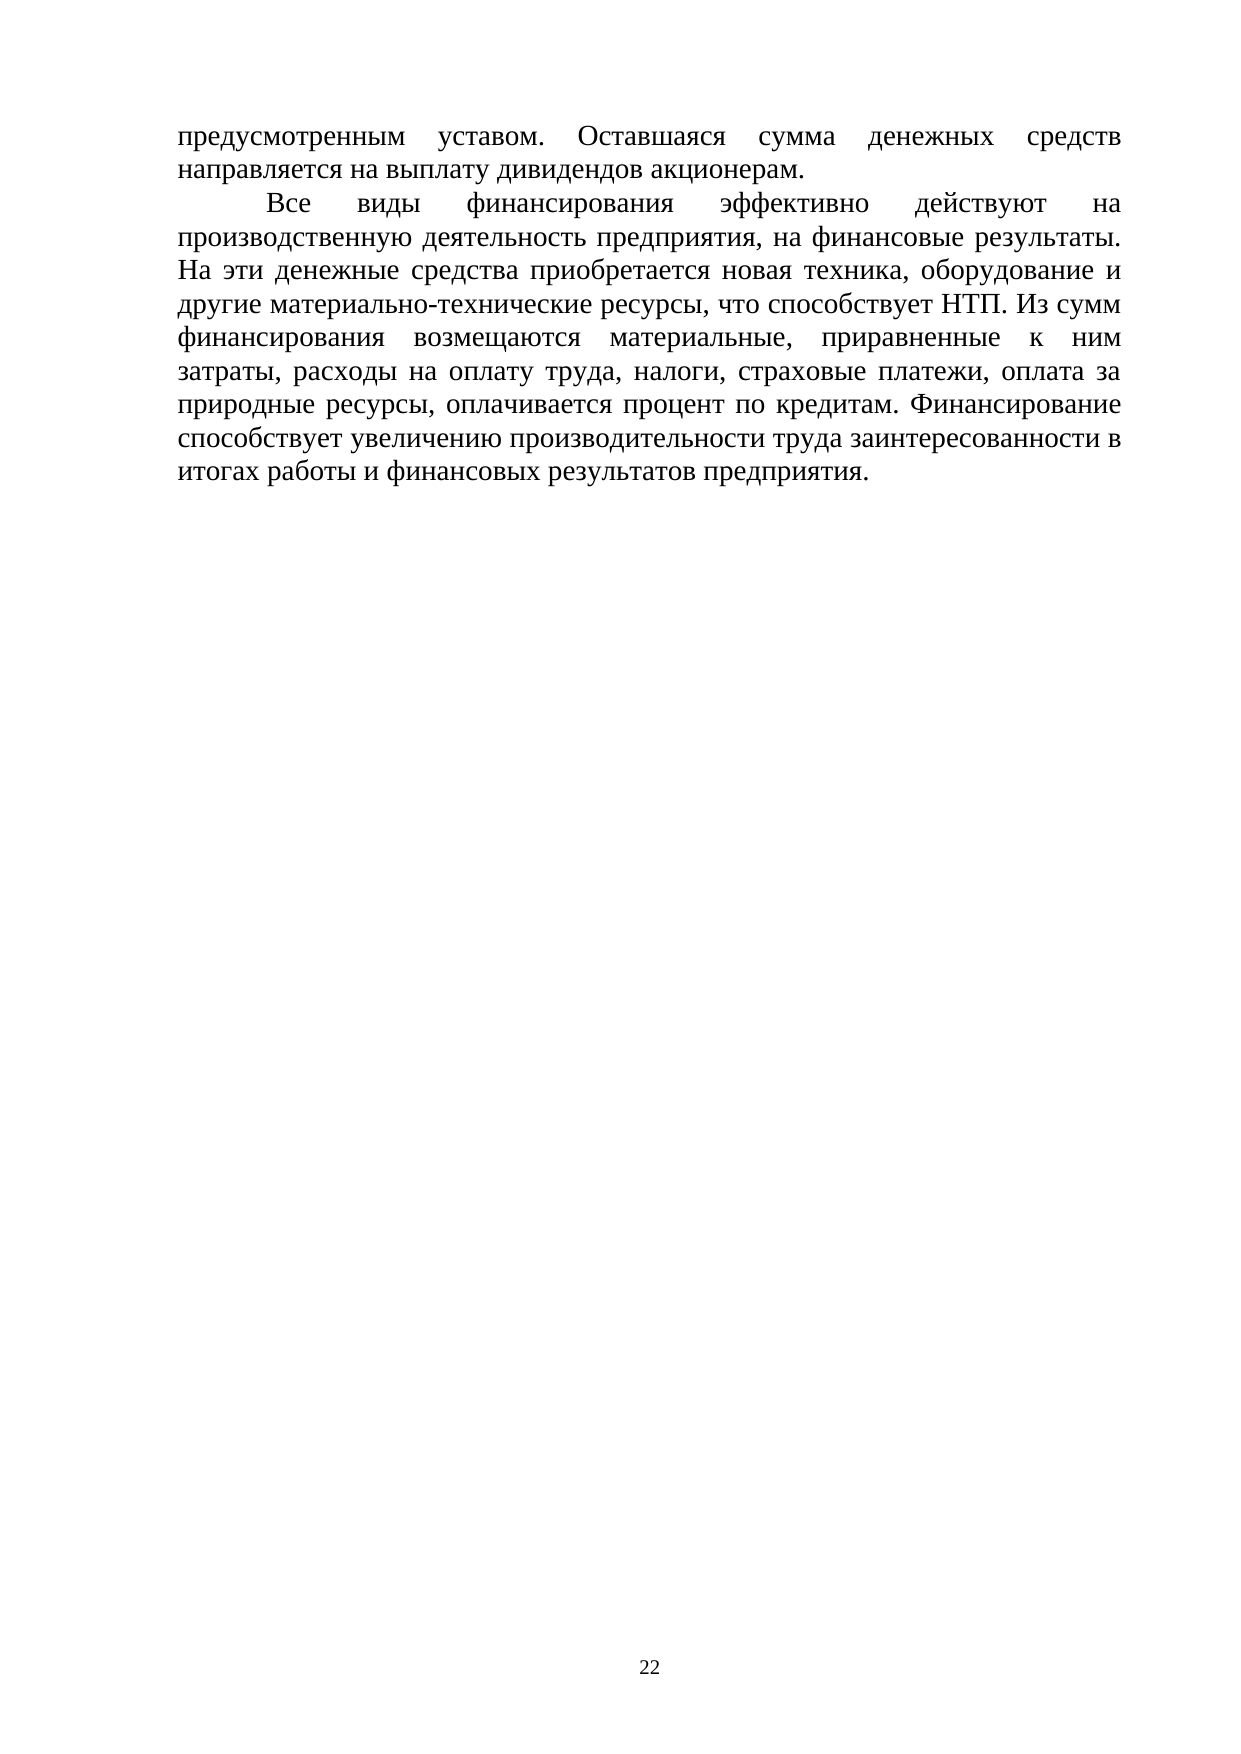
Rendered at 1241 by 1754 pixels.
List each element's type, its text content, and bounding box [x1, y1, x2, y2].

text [177, 118, 1122, 185]
text Все виды финансирования эффективно действуют на производственную деятельность предприятия, на финансовые результаты. На эти денежные средства приобретается новая техника, оборудование и другие материально-технические ресурсы, что способствует НТП. Из сумм финансирования возмещаются материальные, приравненные к ним затраты, расходы на оплату труда, налоги, страховые платежи, оплата за природные ресурсы, оплачивается процент по кредитам. Финансирование способствует увеличению производительности труда заинтересованности в итогах работы и финансовых результатов предприятия. [177, 185, 1122, 487]
